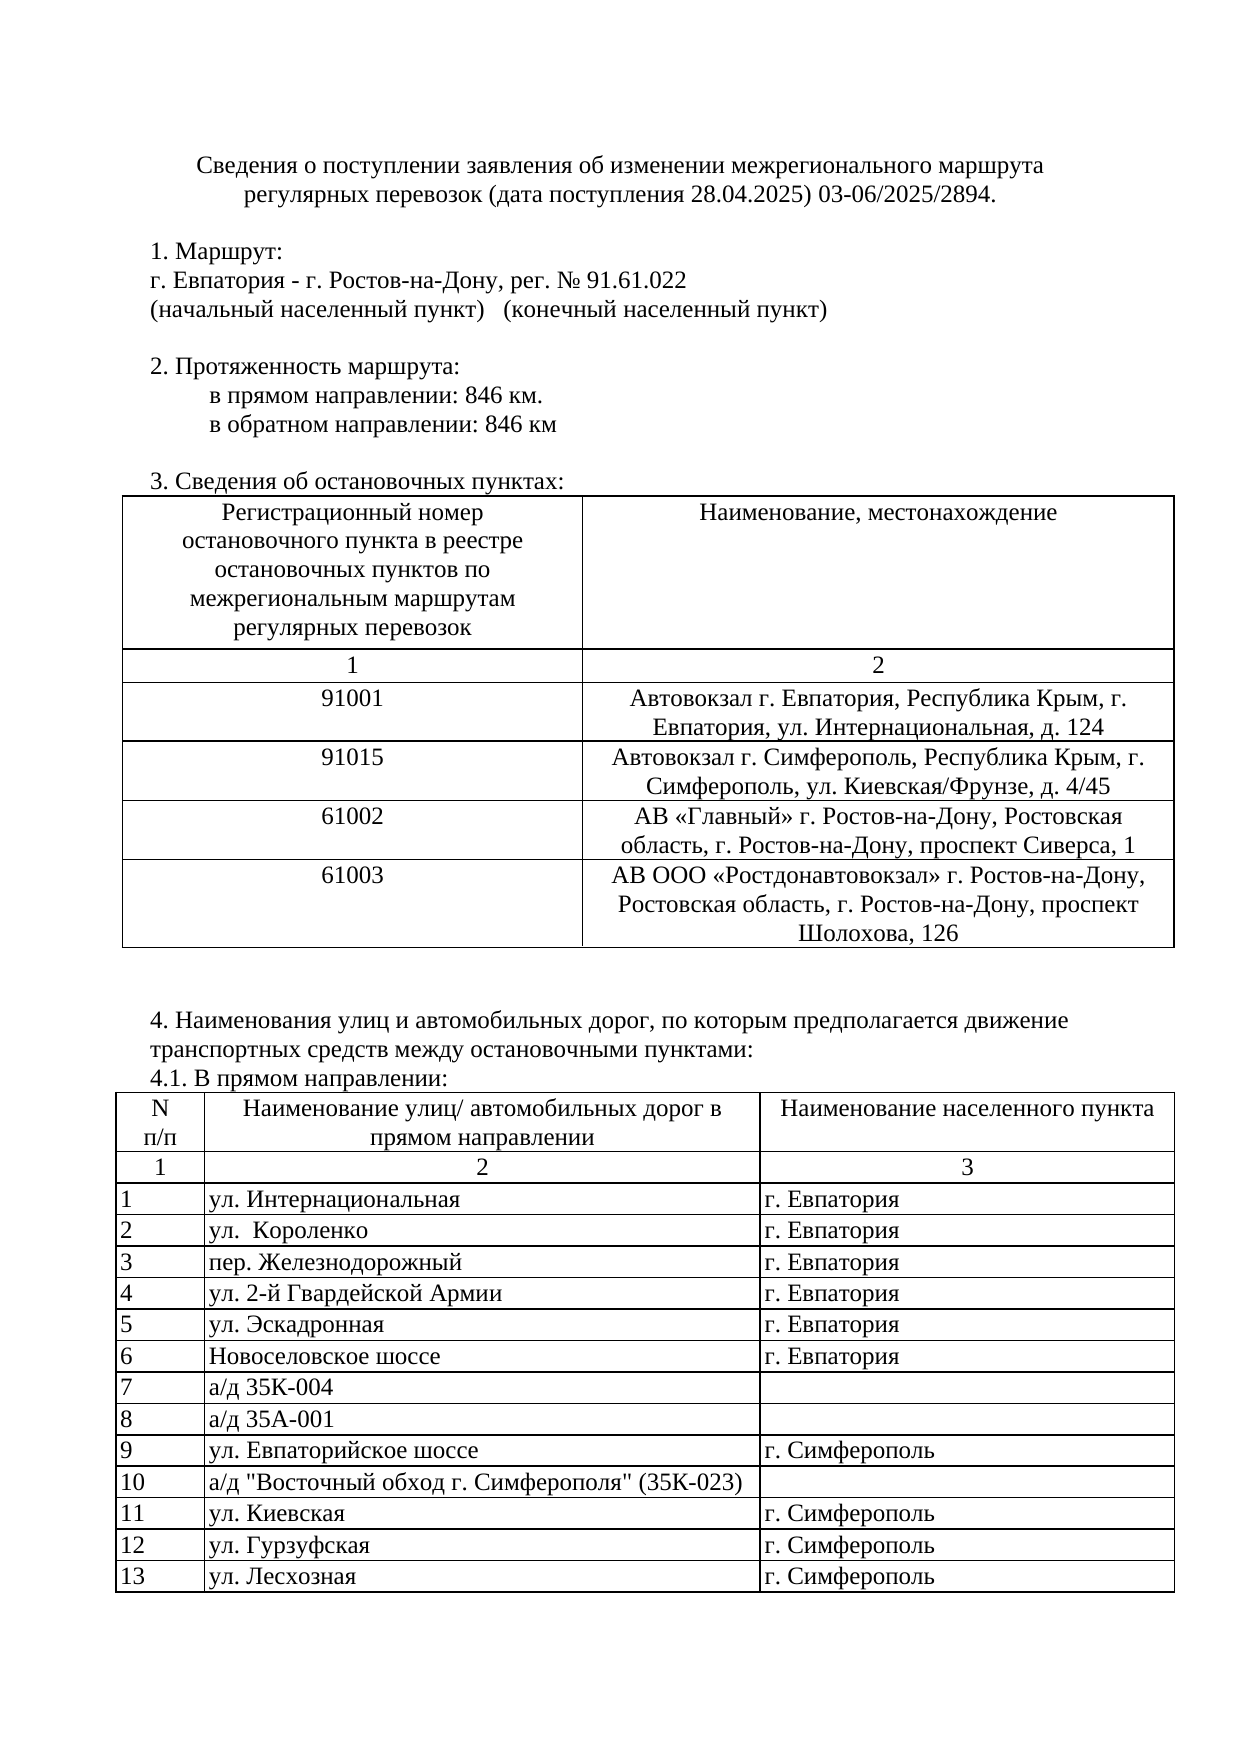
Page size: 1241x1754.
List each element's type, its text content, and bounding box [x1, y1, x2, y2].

table_cell 4 [117, 1278, 204, 1308]
table_cell ул. 2-й Гвардейской Армии [205, 1278, 759, 1308]
text г. Евпатория - г. Ростов-на-Дону, рег. № 91.61.022 [150, 265, 1090, 294]
table_cell 3 [761, 1152, 1174, 1182]
text 4.1. В прямом направлении: [150, 1063, 1090, 1092]
table_cell 61003 [123, 860, 582, 946]
table_cell 5 [117, 1310, 204, 1339]
table_cell 2 [205, 1152, 759, 1182]
table_cell г. Симферополь [761, 1498, 1174, 1528]
table_cell 11 [117, 1498, 204, 1528]
table_cell г. Симферополь [761, 1530, 1174, 1560]
table_cell 7 [117, 1373, 204, 1402]
table_cell Автовокзал г. Евпатория, Республика Крым, г. Евпатория, ул. Интернациональная, д. 124 [583, 683, 1173, 740]
table_cell 91001 [123, 683, 582, 740]
table_header Наименование улиц/ автомобильных дорог в прямом направлении [205, 1093, 759, 1151]
table_cell г. Евпатория [761, 1215, 1174, 1245]
table_cell ул. Гурзуфская [205, 1530, 759, 1560]
text в прямом направлении: 846 км. [150, 380, 1090, 409]
table_cell г. Евпатория [761, 1247, 1174, 1277]
table_cell 8 [117, 1404, 204, 1434]
table_cell 13 [117, 1561, 204, 1591]
text в обратном направлении: 846 км [150, 409, 1090, 437]
table_cell г. Симферополь [761, 1436, 1174, 1465]
table_cell а/д 35К-004 [205, 1373, 759, 1402]
text 1. Маршрут: [150, 236, 1090, 265]
table_cell 61002 [123, 801, 582, 858]
table_cell ул. Эскадронная [205, 1310, 759, 1339]
table_cell 10 [117, 1467, 204, 1497]
table_cell 6 [117, 1341, 204, 1371]
table_cell 12 [117, 1530, 204, 1560]
table_cell г. Евпатория [761, 1310, 1174, 1339]
text (начальный населенный пункт) (конечный населенный пункт) [150, 294, 1090, 322]
table_cell АВ ООО «Ростдонавтовокзал» г. Ростов-на-Дону, Ростовская область, г. Ростов-на-Дону, проспект Шолохова, 126 [583, 860, 1173, 946]
table_cell 3 [117, 1247, 204, 1277]
table_cell 91015 [123, 742, 582, 799]
table_header Регистрационный номер остановочного пункта в реестре остановочных пунктов по межрегиональным маршрутам регулярных перевозок [123, 497, 582, 648]
table_cell пер. Железнодорожный [205, 1247, 759, 1277]
table_cell АВ «Главный» г. Ростов-на-Дону, Ростовская область, г. Ростов-на-Дону, проспект Сиверса, 1 [583, 801, 1173, 858]
table_cell ул. Лесхозная [205, 1561, 759, 1591]
table_header Наименование, местонахождение [583, 497, 1173, 648]
text 3. Сведения об остановочных пунктах: [150, 466, 1090, 495]
table_cell [761, 1467, 1174, 1497]
table_cell г. Евпатория [761, 1278, 1174, 1308]
table_cell 1 [117, 1184, 204, 1214]
table_cell г. Евпатория [761, 1341, 1174, 1371]
table_cell а/д 35А-001 [205, 1404, 759, 1434]
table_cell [205, 1467, 759, 1497]
table_cell ул. Интернациональная [205, 1184, 759, 1214]
table_cell Автовокзал г. Симферополь, Республика Крым, г. Симферополь, ул. Киевская/Фрунзе, д. 4/45 [583, 742, 1173, 799]
table_cell Новоселовское шоссе [205, 1341, 759, 1371]
table_cell ул. Евпаторийское шоссе [205, 1436, 759, 1465]
text 4. Наименования улиц и автомобильных дорог, по которым предполагается движение транспортных средств между остановочными пунктами: [150, 1005, 1090, 1063]
table_cell [761, 1373, 1174, 1402]
table_cell 9 [117, 1436, 204, 1465]
table_cell 2 [583, 650, 1173, 681]
table_cell г. Евпатория [761, 1184, 1174, 1214]
table_cell г. Симферополь [761, 1561, 1174, 1591]
table_cell ул. Киевская [205, 1498, 759, 1528]
text Сведения о поступлении заявления об изменении межрегионального маршрута регулярных перевозок (дата поступления 28.04.2025) 03-06/2025/2894. [150, 150, 1090, 207]
table_cell [761, 1404, 1174, 1434]
table_cell 1 [123, 650, 582, 681]
table_cell 1 [117, 1152, 204, 1182]
table_header N п/п [117, 1093, 204, 1151]
table_cell 2 [117, 1215, 204, 1245]
text 2. Протяженность маршрута: [150, 351, 1090, 380]
table_header Наименование населенного пункта [761, 1093, 1174, 1151]
table_cell ул. Короленко [205, 1215, 759, 1245]
